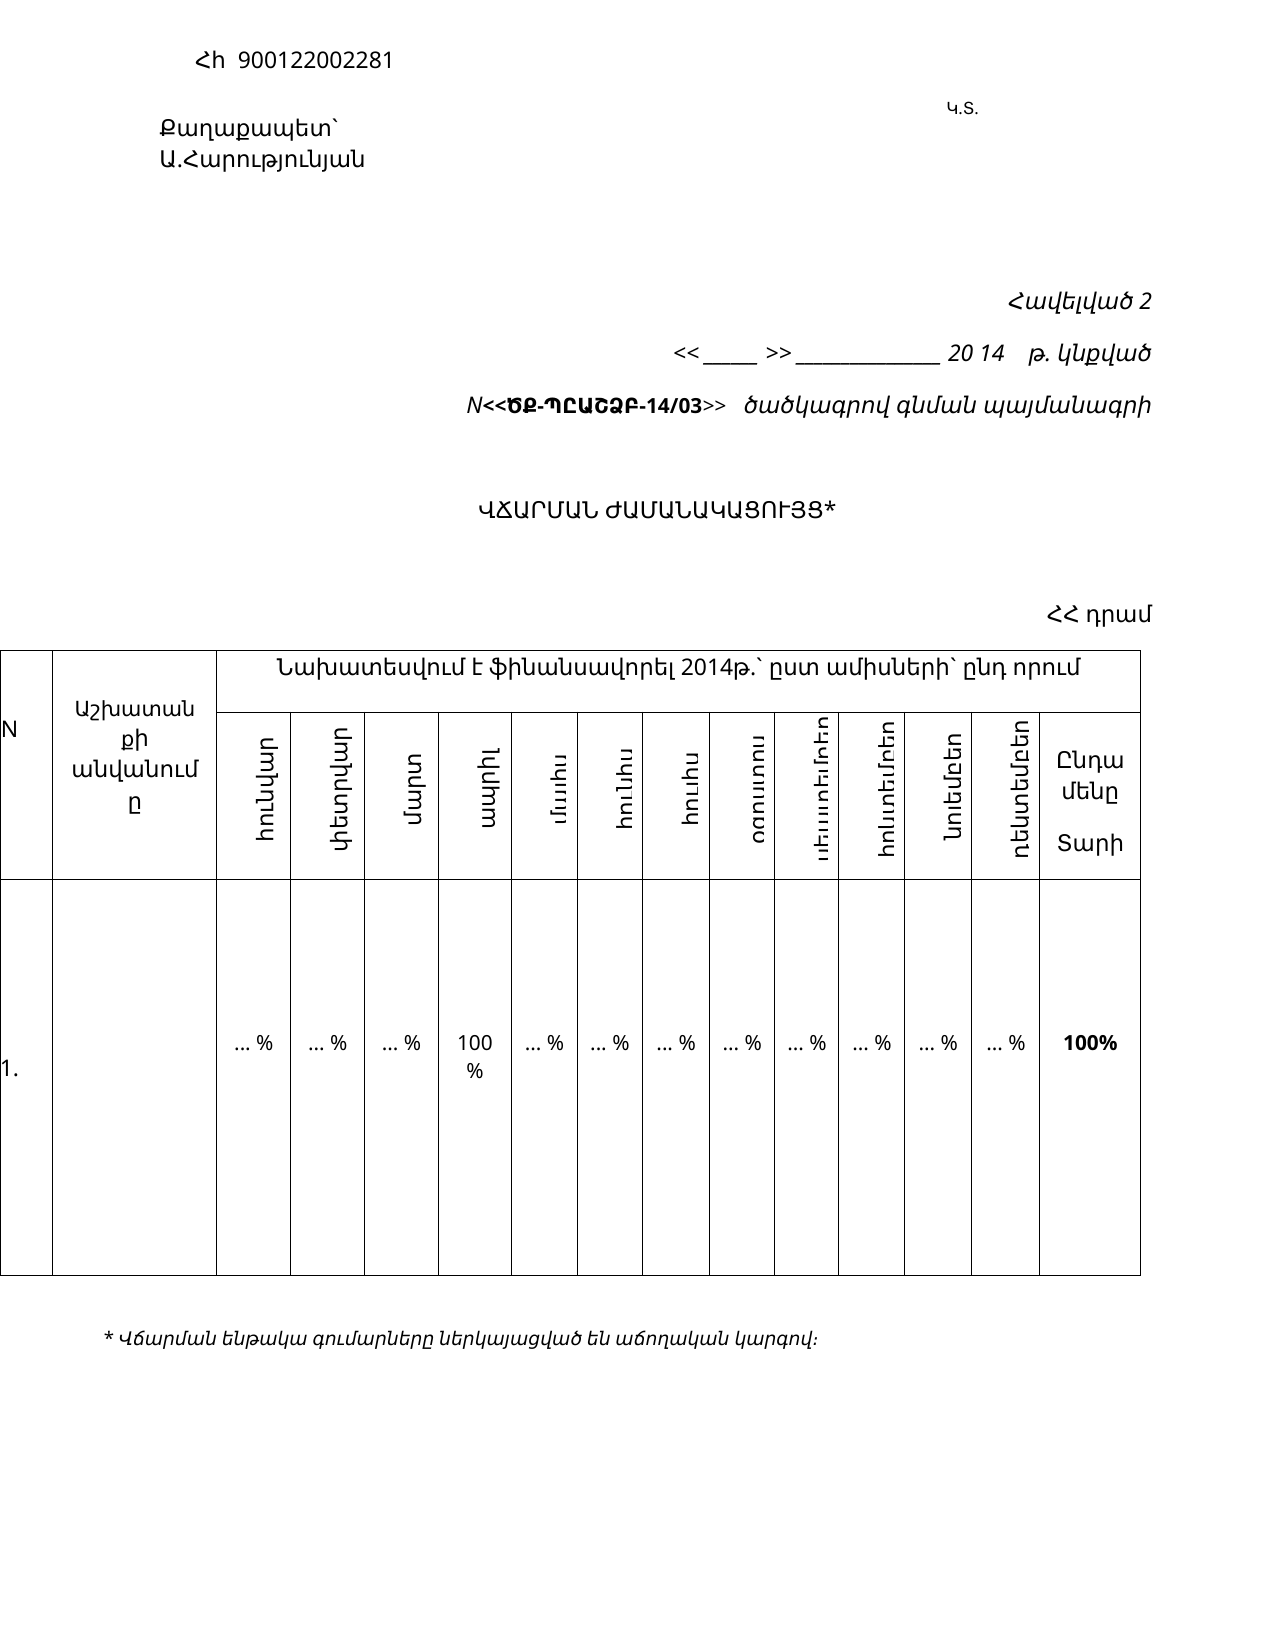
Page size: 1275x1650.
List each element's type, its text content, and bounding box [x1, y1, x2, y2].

table_cell ... % [972, 880, 1039, 1274]
text N<<ԾՔ-ՊԸԱՇՁԲ-14/03>> ծածկագրով գնման պայմանագրի [103, 389, 1152, 421]
text ՎՃԱՐՄԱՆ ԺԱՄԱՆԱԿԱՑՈՒՅՑ* [103, 494, 1152, 525]
table_cell 100% [1040, 880, 1140, 1274]
table_cell օգոստոս [710, 713, 774, 879]
table_cell փետրվար [291, 713, 364, 879]
table_cell 100% [439, 880, 511, 1274]
table_header N [1, 651, 52, 879]
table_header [148, 44, 662, 195]
table_cell հոկտեմբեր [839, 713, 904, 879]
table_cell հունիս [578, 713, 642, 879]
table_cell մայիս [512, 713, 577, 879]
table_cell ապրիլ [439, 713, 511, 879]
table_cell հուլիս [643, 713, 709, 879]
text * Վճարման ենթակա գումարները ներկայացված են աճողական կարգով։ [103, 1325, 1152, 1350]
table_cell Ընդամենը Տարի [1040, 713, 1140, 879]
table_cell ... % [217, 880, 290, 1274]
table_cell ... % [291, 880, 364, 1274]
table_cell ... % [839, 880, 904, 1274]
table_cell ... % [365, 880, 438, 1274]
table_cell ... % [775, 880, 838, 1274]
table_cell ... % [643, 880, 709, 1274]
table_cell ... % [710, 880, 774, 1274]
table_cell [53, 880, 216, 1274]
table_cell դեկտեմբեր [972, 713, 1039, 879]
table_cell 1. [1, 880, 52, 1274]
table_cell ... % [512, 880, 577, 1274]
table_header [662, 44, 1090, 195]
table_cell ... % [905, 880, 971, 1274]
table_cell նոյեմբեր [905, 713, 971, 879]
text << ______ >> ________________ 20 14 թ. կնքված [103, 337, 1152, 369]
table_cell մարտ [365, 713, 438, 879]
table_cell ... % [578, 880, 642, 1274]
text ՀՀ դրամ [103, 598, 1152, 629]
table_cell սեպտեմբեր [775, 713, 838, 879]
text Հավելված 2 [103, 285, 1152, 317]
table_header Աշխատանքի անվանումը [53, 651, 216, 879]
table_header Նախատեսվում է ֆինանսավորել 2014թ.` ըստ ամիսների` ընդ որում [217, 651, 1140, 712]
table_cell հունվար [217, 713, 290, 879]
